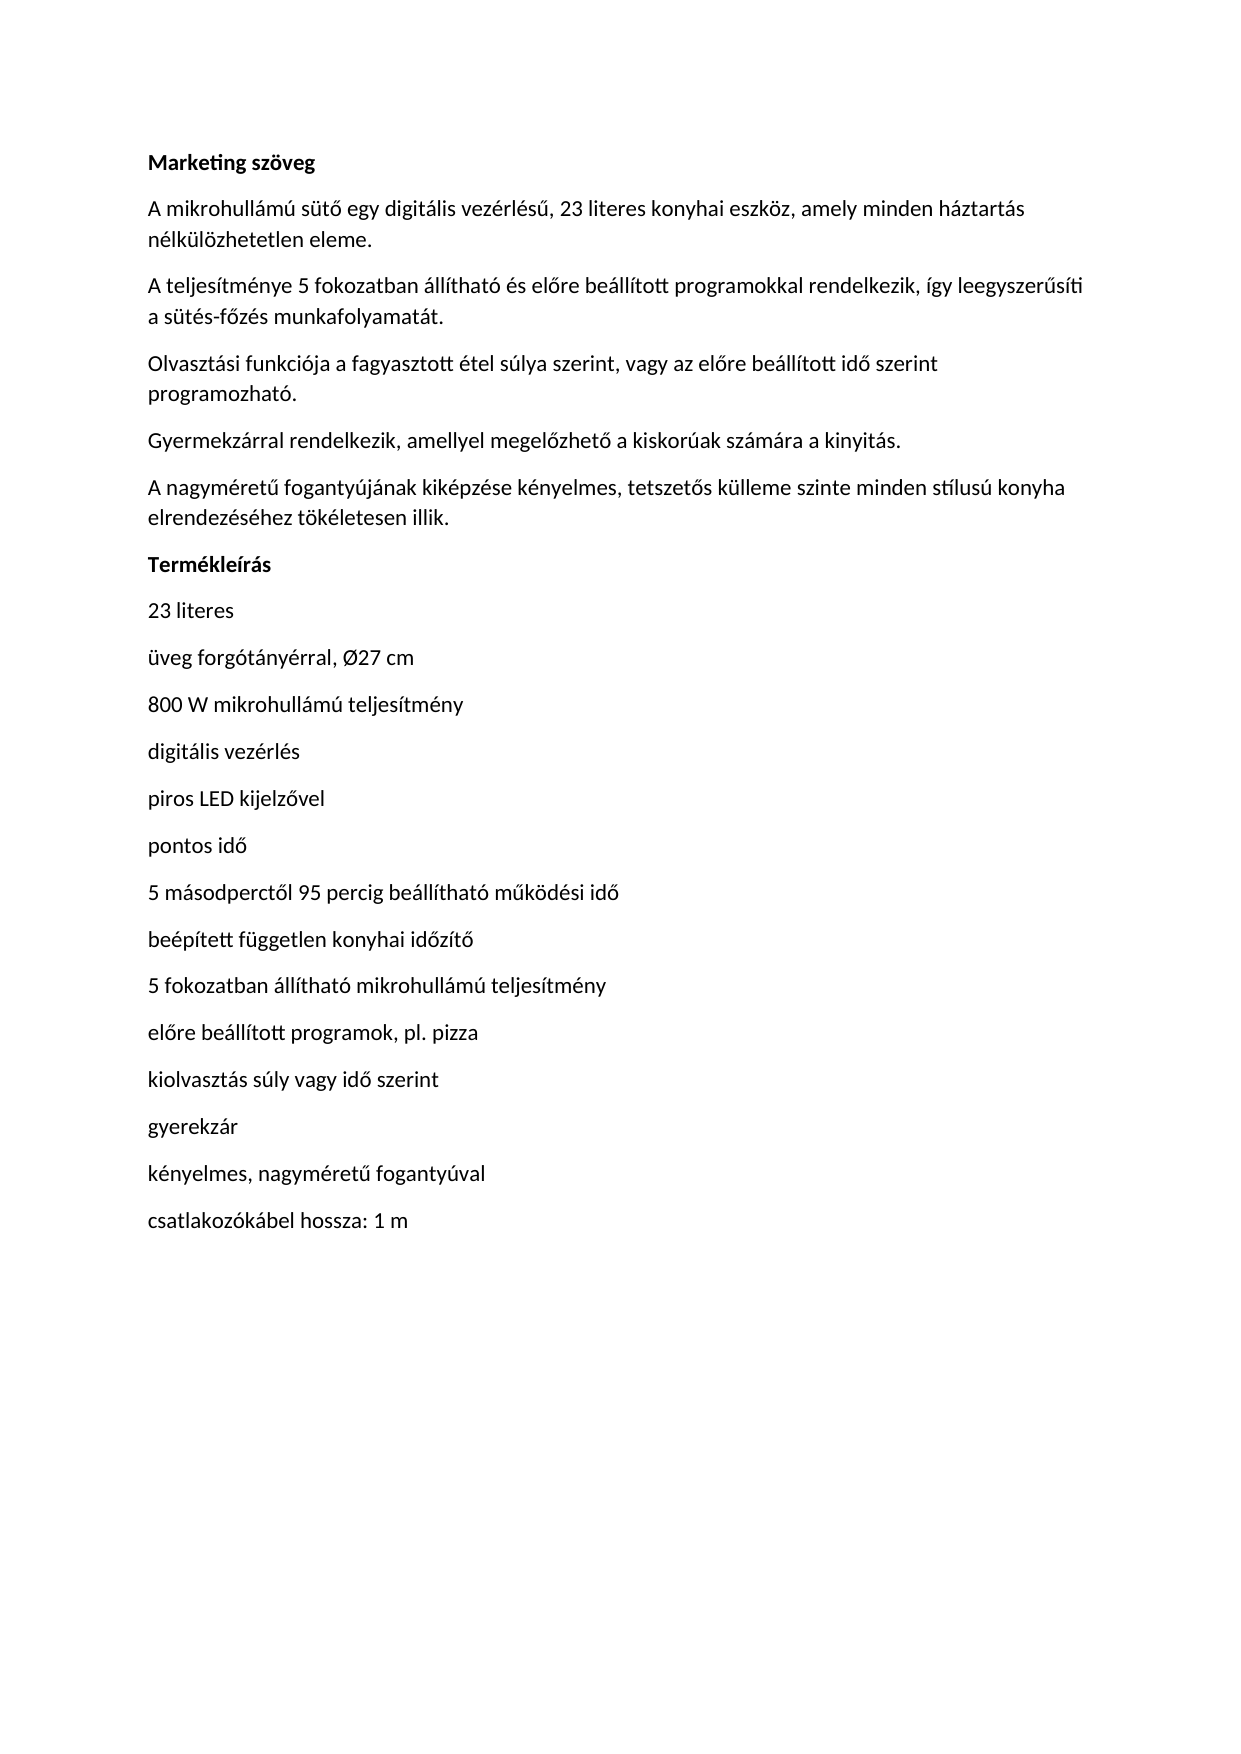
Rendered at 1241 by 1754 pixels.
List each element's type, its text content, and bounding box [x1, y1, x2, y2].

text Olvasztási funkciója a fagyasztott étel súlya szerint, vagy az előre beállított idő szerint programozható. [148, 349, 1093, 407]
text 23 literes [148, 597, 1093, 624]
text beépített független konyhai időzítő [148, 925, 1093, 953]
text A nagyméretű fogantyújának kiképzése kényelmes, tetszetős külleme szinte minden stílusú konyha elrendezéséhez tökéletesen illik. [148, 473, 1093, 531]
text kiolvasztás súly vagy idő szerint [148, 1065, 1093, 1093]
text csatlakozókábel hossza: 1 m [148, 1206, 1093, 1234]
text Gyermekzárral rendelkezik, amellyel megelőzhető a kiskorúak számára a kinyitás. [148, 426, 1093, 454]
text előre beállított programok, pl. pizza [148, 1018, 1093, 1046]
text Marketing szöveg [148, 148, 1093, 176]
text A teljesítménye 5 fokozatban állítható és előre beállított programokkal rendelkezik, így leegyszerűsíti a sütés-főzés munkafolyamatát. [148, 272, 1093, 330]
text 800 W mikrohullámú teljesítmény [148, 690, 1093, 718]
text A mikrohullámú sütő egy digitális vezérlésű, 23 literes konyhai eszköz, amely minden háztartás nélkülözhetetlen eleme. [148, 194, 1093, 253]
text pontos idő [148, 831, 1093, 859]
text digitális vezérlés [148, 737, 1093, 765]
text 5 fokozatban állítható mikrohullámú teljesítmény [148, 972, 1093, 999]
text üveg forgótányérral, Ø27 cm [148, 643, 1093, 671]
text piros LED kijelzővel [148, 784, 1093, 812]
text kényelmes, nagyméretű fogantyúval [148, 1159, 1093, 1187]
text Termékleírás [148, 550, 1093, 578]
text gyerekzár [148, 1112, 1093, 1140]
text 5 másodperctől 95 percig beállítható működési idő [148, 878, 1093, 906]
